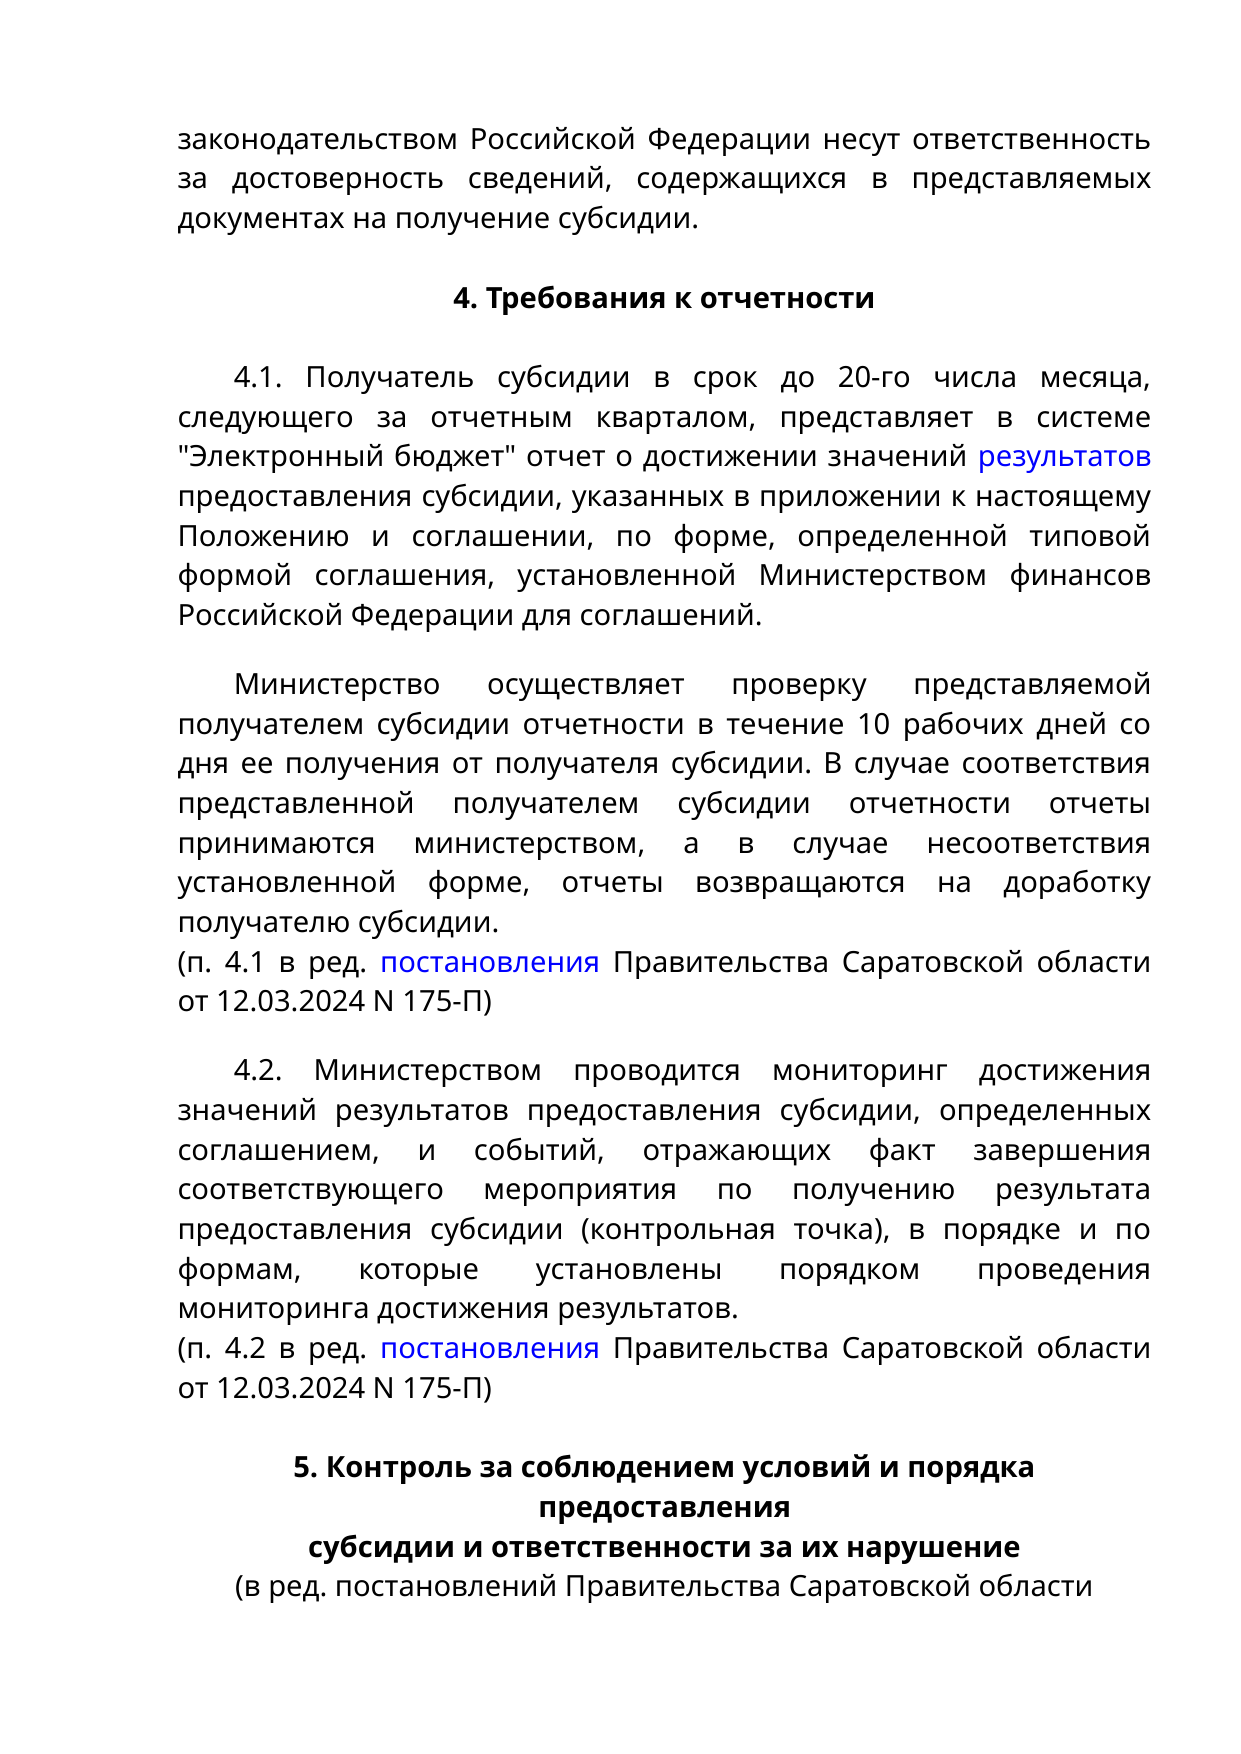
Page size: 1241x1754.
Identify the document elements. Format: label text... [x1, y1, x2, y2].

text (в ред. постановлений Правительства Саратовской области [177, 1566, 1152, 1605]
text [177, 118, 1152, 237]
text (п. 4.1 в ред. постановления Правительства Саратовской области от 12.03.2024 N 175-П) [177, 941, 1152, 1020]
text 4.2. Министерством проводится мониторинг достижения значений результатов предоставления субсидии, определенных соглашением, и событий, отражающих факт завершения соответствующего мероприятия по получению результата предоставления субсидии (контрольная точка), в порядке и по формам, которые установлены порядком проведения мониторинга достижения результатов. [177, 1049, 1152, 1327]
text Министерство осуществляет проверку представляемой получателем субсидии отчетности в течение 10 рабочих дней со дня ее получения от получателя субсидии. В случае соответствия представленной получателем субсидии отчетности отчеты принимаются министерством, а в случае несоответствия установленной форме, отчеты возвращаются на доработку получателю субсидии. [177, 663, 1152, 941]
text 4.1. Получатель субсидии в срок до 20-го числа месяца, следующего за отчетным кварталом, представляет в системе "Электронный бюджет" отчет о достижении значений результатов предоставления субсидии, указанных в приложении к настоящему Положению и соглашении, по форме, определенной типовой формой соглашения, установленной Министерством финансов Российской Федерации для соглашений. [177, 356, 1152, 634]
title субсидии и ответственности за их нарушение [177, 1526, 1152, 1566]
title 5. Контроль за соблюдением условий и порядка предоставления [177, 1446, 1152, 1526]
title 4. Требования к отчетности [177, 277, 1152, 317]
text (п. 4.2 в ред. постановления Правительства Саратовской области от 12.03.2024 N 175-П) [177, 1327, 1152, 1407]
